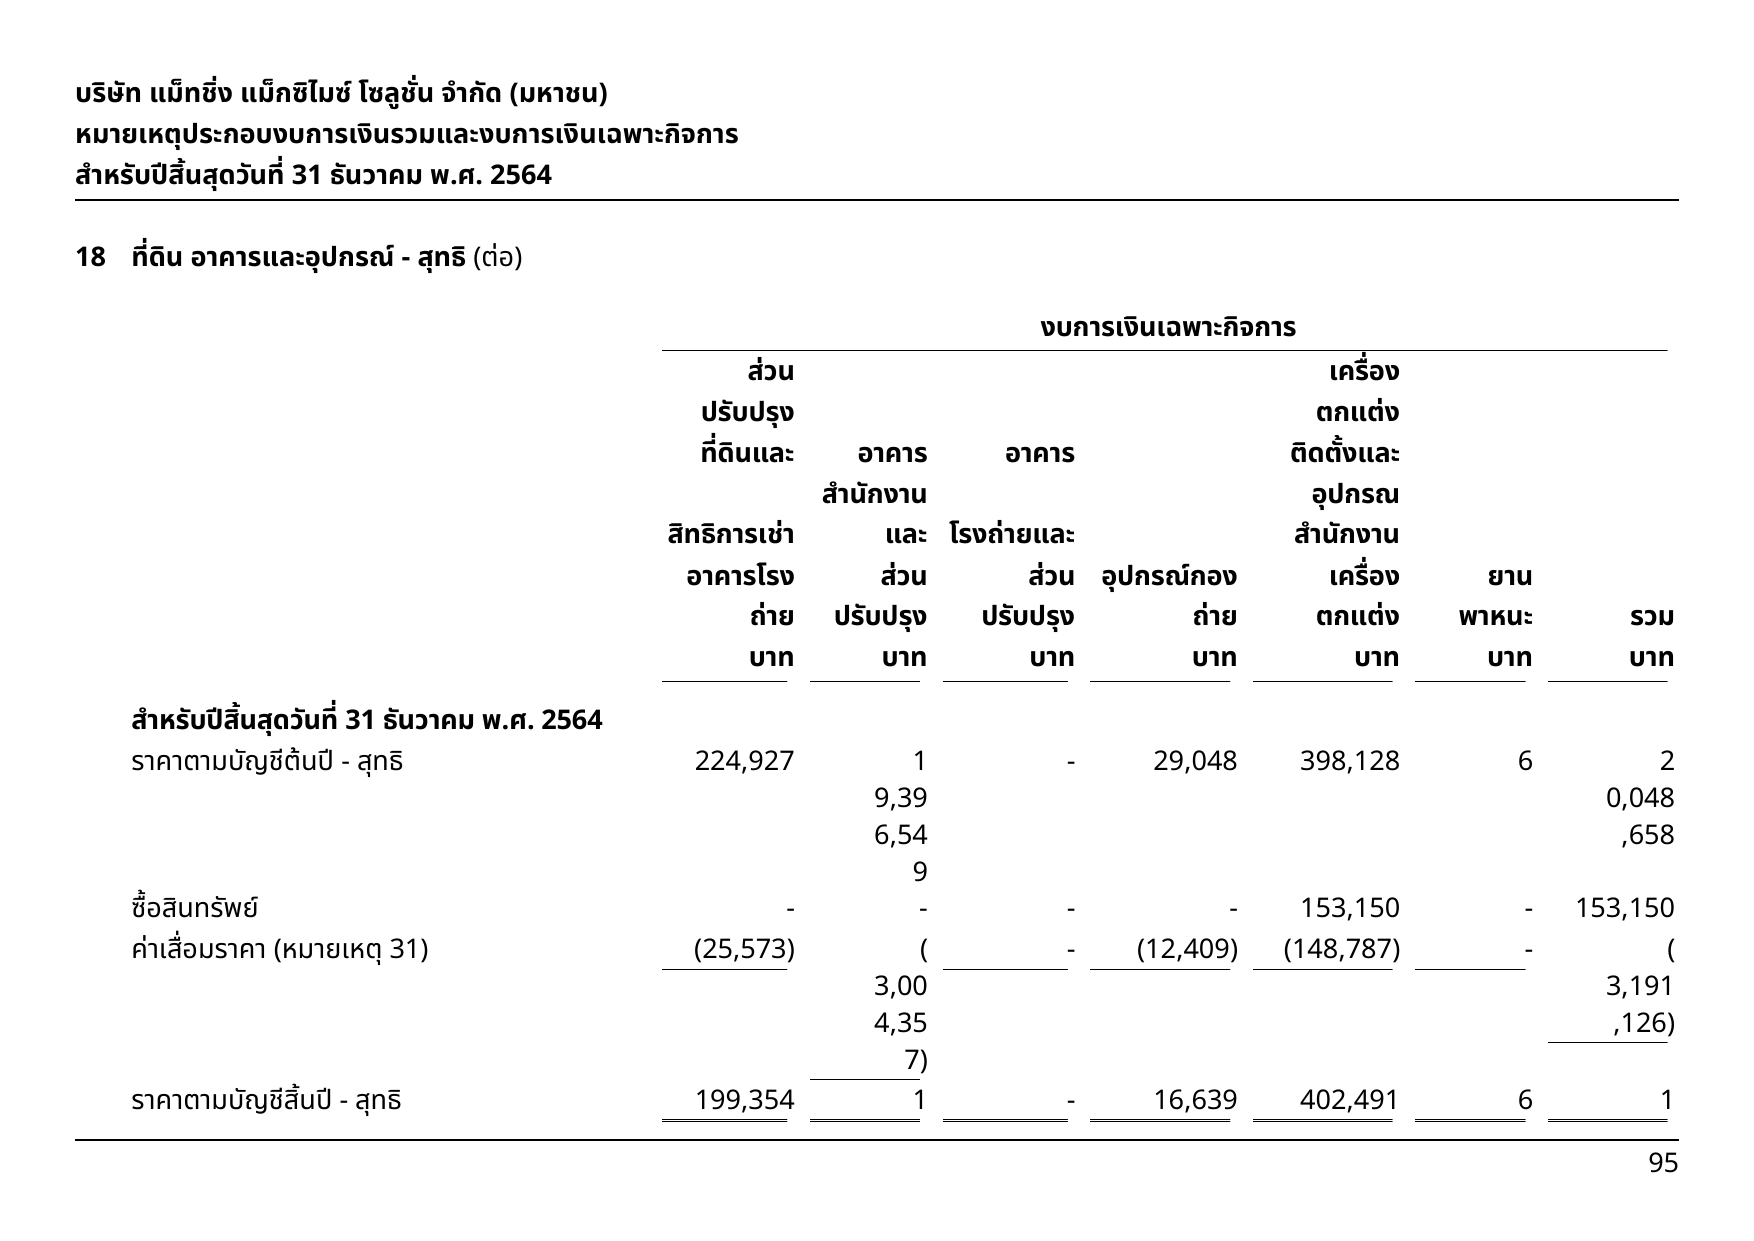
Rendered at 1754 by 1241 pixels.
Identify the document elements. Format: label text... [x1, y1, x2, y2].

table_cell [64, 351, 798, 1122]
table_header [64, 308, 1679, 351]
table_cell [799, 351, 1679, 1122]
text 18 ที่ดิน อาคารและอุปกรณ์ - สุทธิ (ต่อ) [75, 238, 1679, 279]
